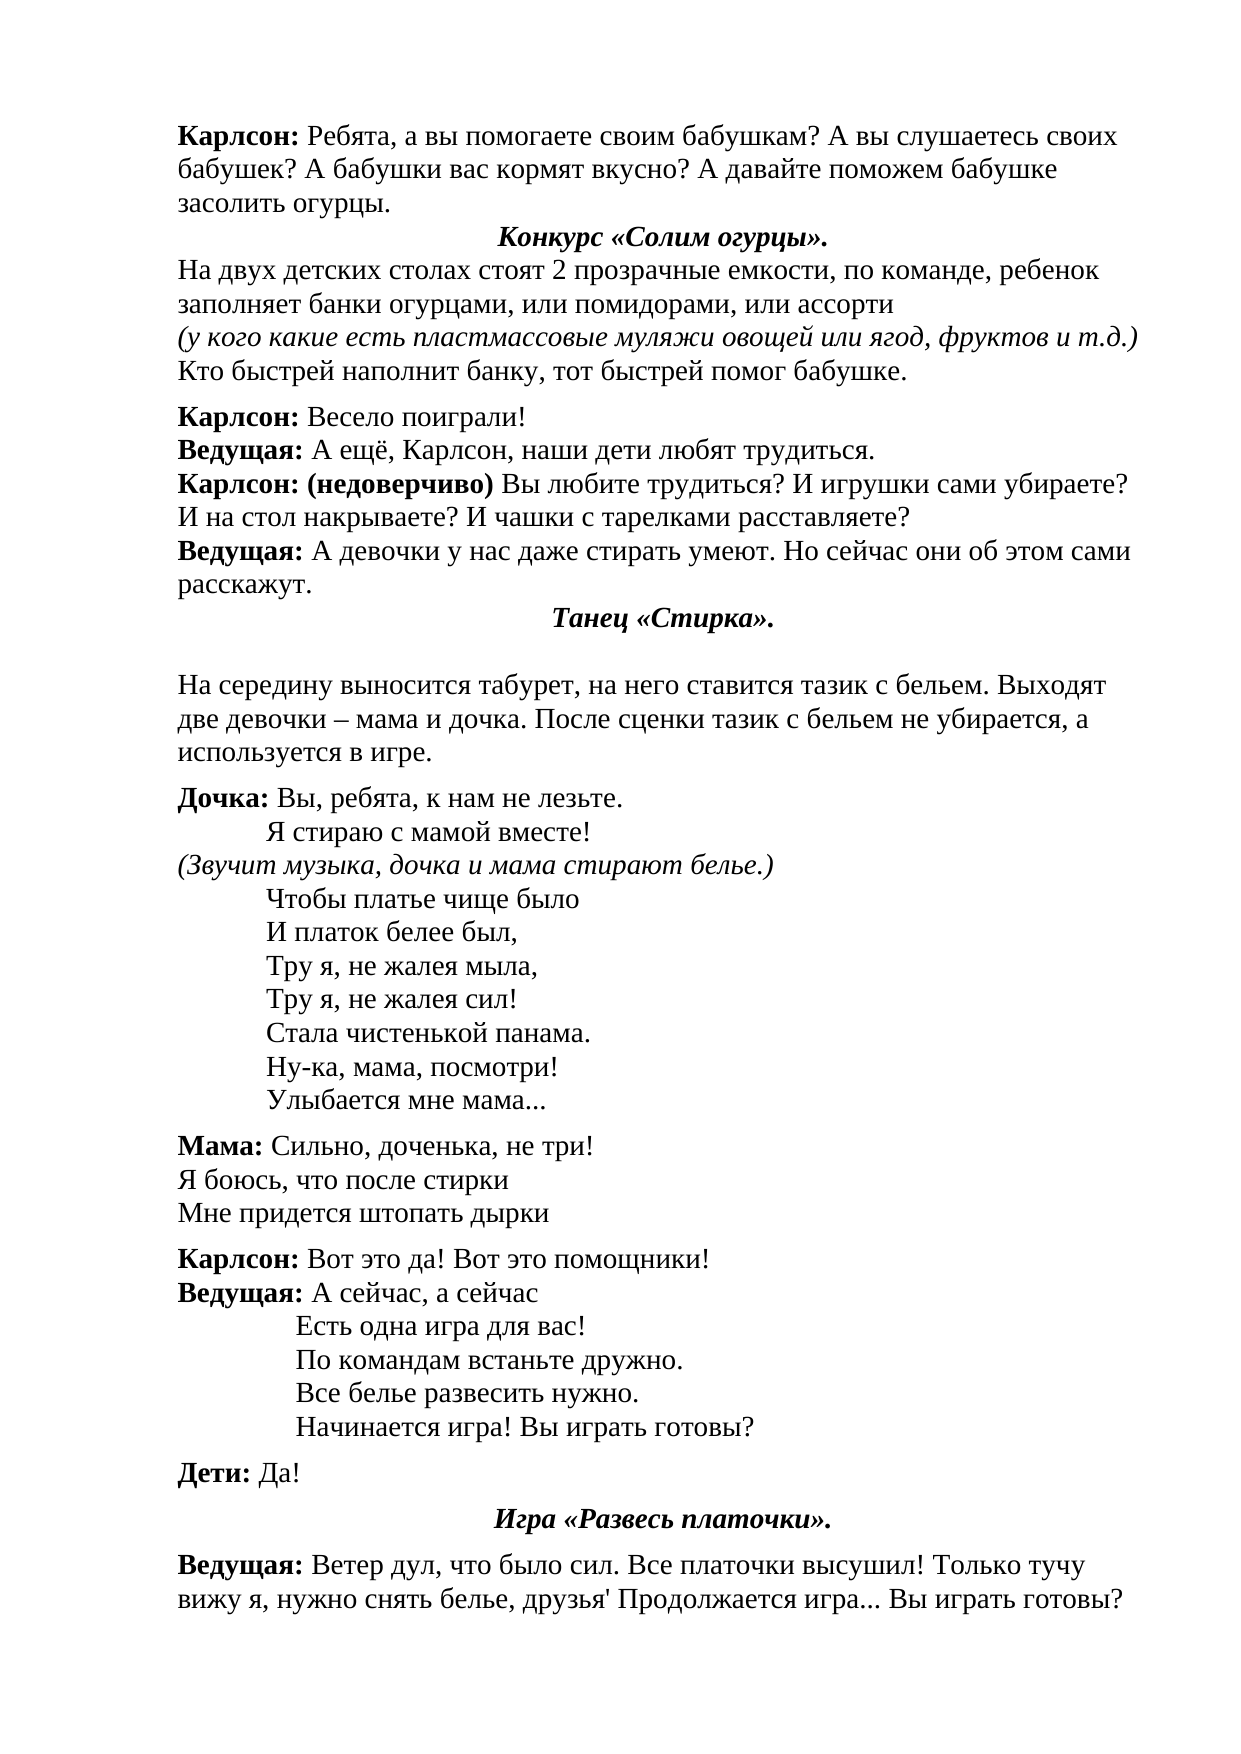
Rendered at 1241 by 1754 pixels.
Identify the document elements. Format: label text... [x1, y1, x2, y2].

text Чтобы платье чище было [266, 881, 1152, 914]
text Дочка: Вы, ребята, к нам не лезьте. [177, 780, 1152, 814]
text Ну-ка, мама, посмотри! [266, 1049, 1152, 1082]
text Мне придется штопать дырки [177, 1195, 1152, 1229]
text Дети: Да! [177, 1455, 1152, 1489]
text Ведущая: А сейчас, а сейчас [177, 1275, 1152, 1308]
text Игра «Развесь платочки». [177, 1501, 1152, 1535]
text Стала чистенькой панама. [266, 1015, 1152, 1049]
text На двух детских столах стоят 2 прозрачные емкости, по команде, ребенок заполняет банки огурцами, или помидорами, или ассорти [177, 252, 1152, 319]
text Карлсон: Весело поиграли! [177, 399, 1152, 432]
text Танец «Стирка». [177, 600, 1152, 634]
text Ведущая: Ветер дул, что было сил. Все платочки высушил! Только тучу вижу я, нужно снять белье, друзья' Продолжается игра... Вы играть готовы? [177, 1547, 1152, 1614]
text Все белье развесить нужно. [295, 1376, 1152, 1409]
list Карлсон: Вот это да! Вот это помощники! [177, 1241, 1152, 1275]
text Конкурс «Солим огурцы». [177, 219, 1152, 252]
text По командам встаньте дружно. [295, 1342, 1152, 1376]
text (Звучит музыка, дочка и мама стирают белье.) [177, 847, 1152, 881]
text Мама: Сильно, доченька, не три! [177, 1128, 1152, 1162]
text Ведущая: А ещё, Карлсон, наши дети любят трудиться. [177, 432, 1152, 466]
text Тру я, не жалея сил! [266, 982, 1152, 1015]
text (у кого какие есть пластмассовые муляжи овощей или ягод, фруктов и т.д.) [177, 319, 1152, 353]
text Начинается игра! Вы играть готовы? [295, 1409, 1152, 1443]
text На середину выносится табурет, на него ставится тазик с бельем. Выходят две девочки – мама и дочка. После сценки тазик с бельем не убирается, а используется в игре. [177, 667, 1152, 768]
text И платок белее был, [266, 914, 1152, 948]
text Карлсон: Ребята, а вы помогаете своим бабушкам? А вы слушаетесь своих бабушек? А бабушки вас кормят вкусно? А давайте поможем бабушке засолить огурцы. [177, 118, 1152, 219]
text Тру я, не жалея мыла, [266, 948, 1152, 982]
text Я боюсь, что после стирки [177, 1162, 1152, 1195]
text Я стираю с мамой вместе! [266, 814, 1152, 847]
text Карлсон: (недоверчиво) Вы любите трудиться? И игрушки сами убираете? И на стол накрываете? И чашки с тарелками расставляете? [177, 466, 1152, 533]
text Есть одна игра для вас! [295, 1308, 1152, 1342]
text Кто быстрей наполнит банку, тот быстрей помог бабушке. [177, 353, 1152, 386]
text Ведущая: А девочки у нас даже стирать умеют. Но сейчас они об этом сами расскажут. [177, 533, 1152, 600]
text Улыбается мне мама... [266, 1082, 1152, 1116]
